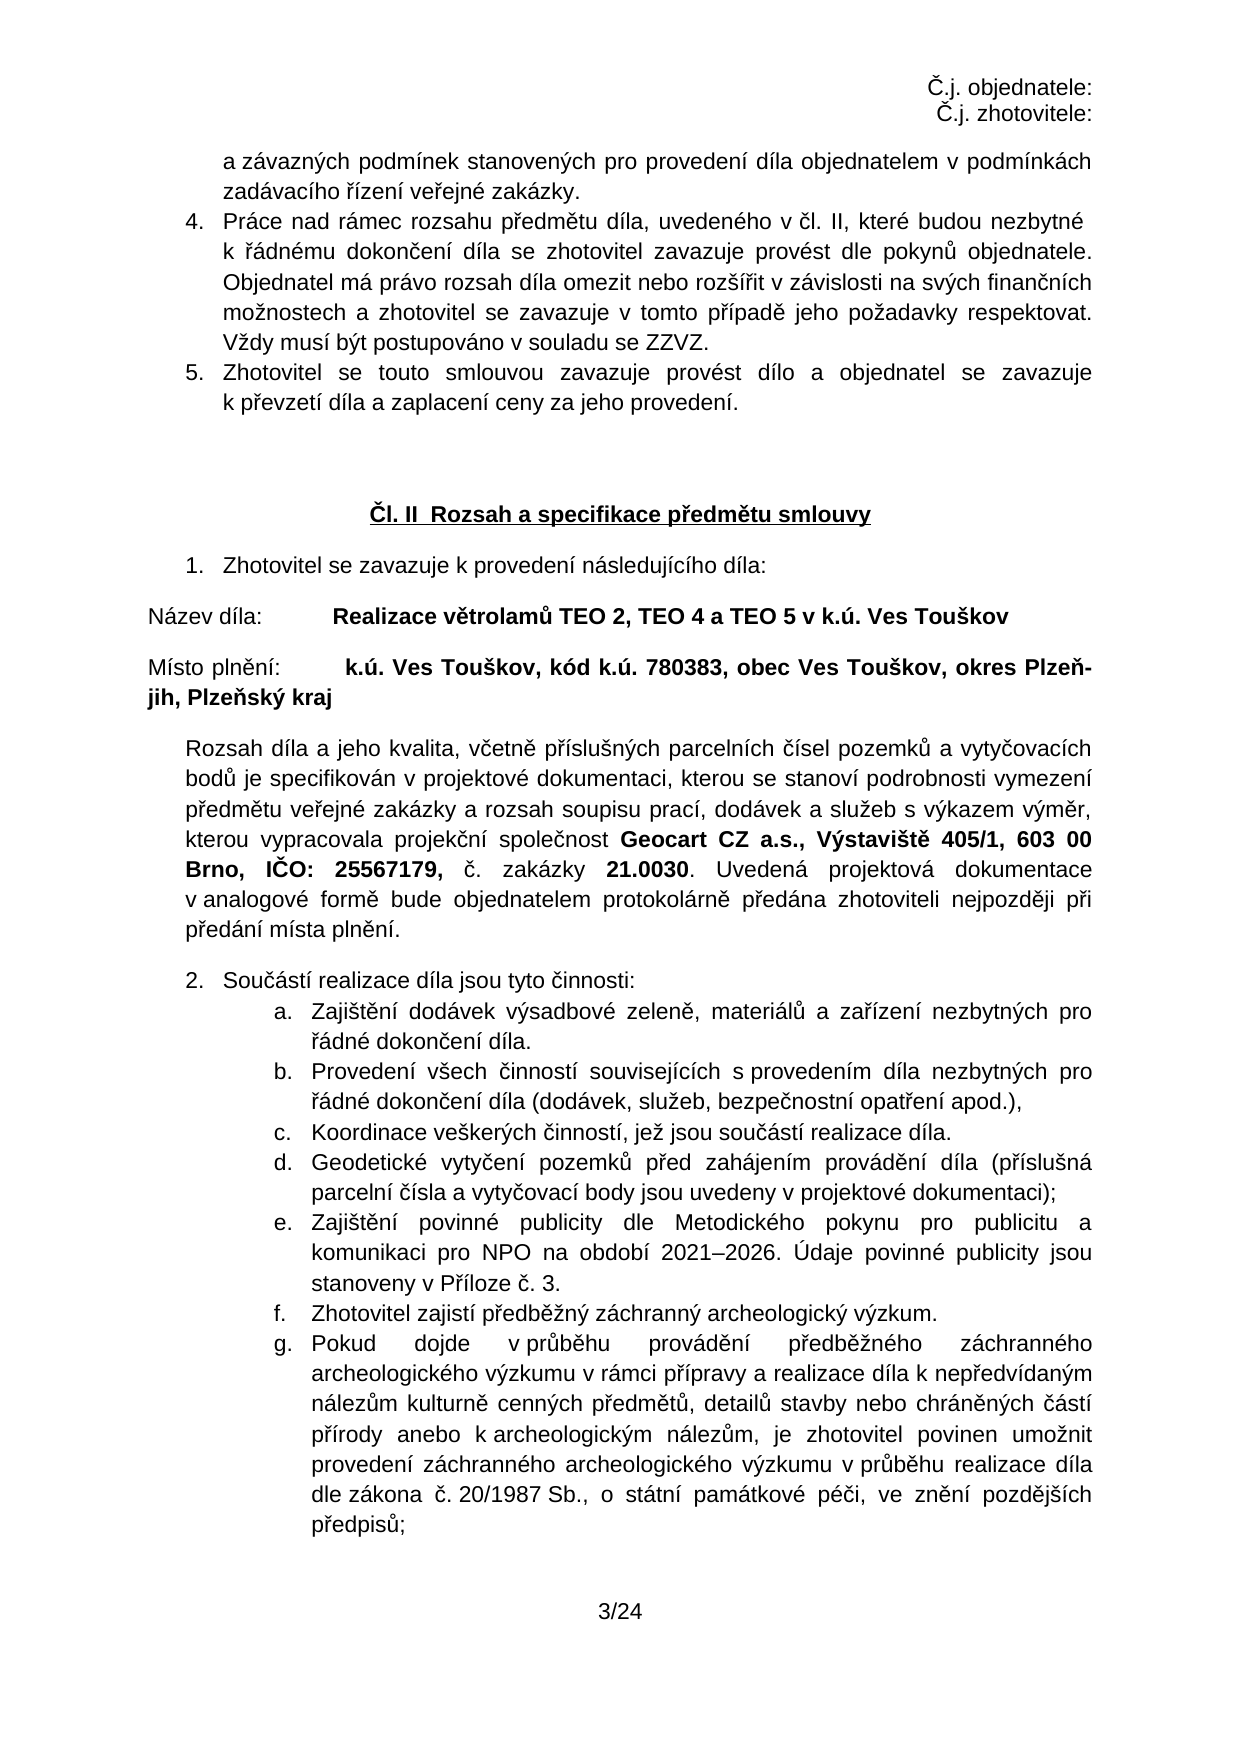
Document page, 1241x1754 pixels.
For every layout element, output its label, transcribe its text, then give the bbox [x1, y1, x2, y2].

list Provedení všech činností souvisejících s provedením díla nezbytných pro řádné dokončení díla (dodávek, služeb, bezpečnostní opatření apod.), [274, 1058, 1093, 1114]
text Místo plnění: k.ú. Ves Touškov, kód k.ú. 780383, obec Ves Touškov, okres Plzeň-jih, Plzeňský kraj [148, 654, 1093, 710]
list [185, 148, 1093, 204]
text Čl. II Rozsah a specifikace předmětu smlouvy [148, 501, 1093, 527]
list Součástí realizace díla jsou tyto činnosti: [185, 967, 1093, 994]
list Koordinace veškerých činností, jež jsou součástí realizace díla. [274, 1118, 1093, 1145]
list Geodetické vytyčení pozemků před zahájením provádění díla (příslušná parcelní čísla a vytyčovací body jsou uvedeny v projektové dokumentaci); [274, 1149, 1093, 1205]
list Pokud dojde v průběhu provádění předběžného záchranného archeologického výzkumu v rámci přípravy a realizace díla k nepředvídaným nálezům kulturně cenných předmětů, detailů stavby nebo chráněných částí přírody anebo k archeologickým nálezům, je zhotovitel povinen umožnit provedení záchranného archeologického výzkumu v průběhu realizace díla dle zákona č. 20/1987 Sb., o státní památkové péči, ve znění pozdějších předpisů; [274, 1330, 1093, 1537]
list Zhotovitel zajistí předběžný záchranný archeologický výzkum. [274, 1300, 1093, 1326]
list Zajištění dodávek výsadbové zeleně, materiálů a zařízení nezbytných pro řádné dokončení díla. [274, 998, 1093, 1054]
text Název díla: Realizace větrolamů TEO 2, TEO 4 a TEO 5 v k.ú. Ves Touškov [148, 603, 1093, 629]
list Zhotovitel se touto smlouvou zavazuje provést dílo a objednatel se zavazuje k převzetí díla a zaplacení ceny za jeho provedení. [185, 359, 1093, 416]
list Zajištění povinné publicity dle Metodického pokynu pro publicitu a komunikaci pro NPO na období 2021–2026. Údaje povinné publicity jsou stanoveny v Příloze č. 3. [274, 1209, 1093, 1296]
list Práce nad rámec rozsahu předmětu díla, uvedeného v čl. II, které budou nezbytné k řádnému dokončení díla se zhotovitel zavazuje provést dle pokynů objednatele. Objednatel má právo rozsah díla omezit nebo rozšířit v závislosti na svých finančních možnostech a zhotovitel se zavazuje v tomto případě jeho požadavky respektovat. Vždy musí být postupováno v souladu se ZZVZ. [185, 208, 1093, 355]
text Rozsah díla a jeho kvalita, včetně příslušných parcelních čísel pozemků a vytyčovacích bodů je specifikován v projektové dokumentaci, kterou se stanoví podrobnosti vymezení předmětu veřejné zakázky a rozsah soupisu prací, dodávek a služeb s výkazem výměr, kterou vypracovala projekční společnost Geocart CZ a.s., Výstaviště 405/1, 603 00 Brno, IČO: 25567179, č. zakázky 21.0030. Uvedená projektová dokumentace v analogové formě bude objednatelem protokolárně předána zhotoviteli nejpozději při předání místa plnění. [185, 735, 1093, 943]
list Zhotovitel se zavazuje k provedení následujícího díla: [185, 552, 1093, 578]
